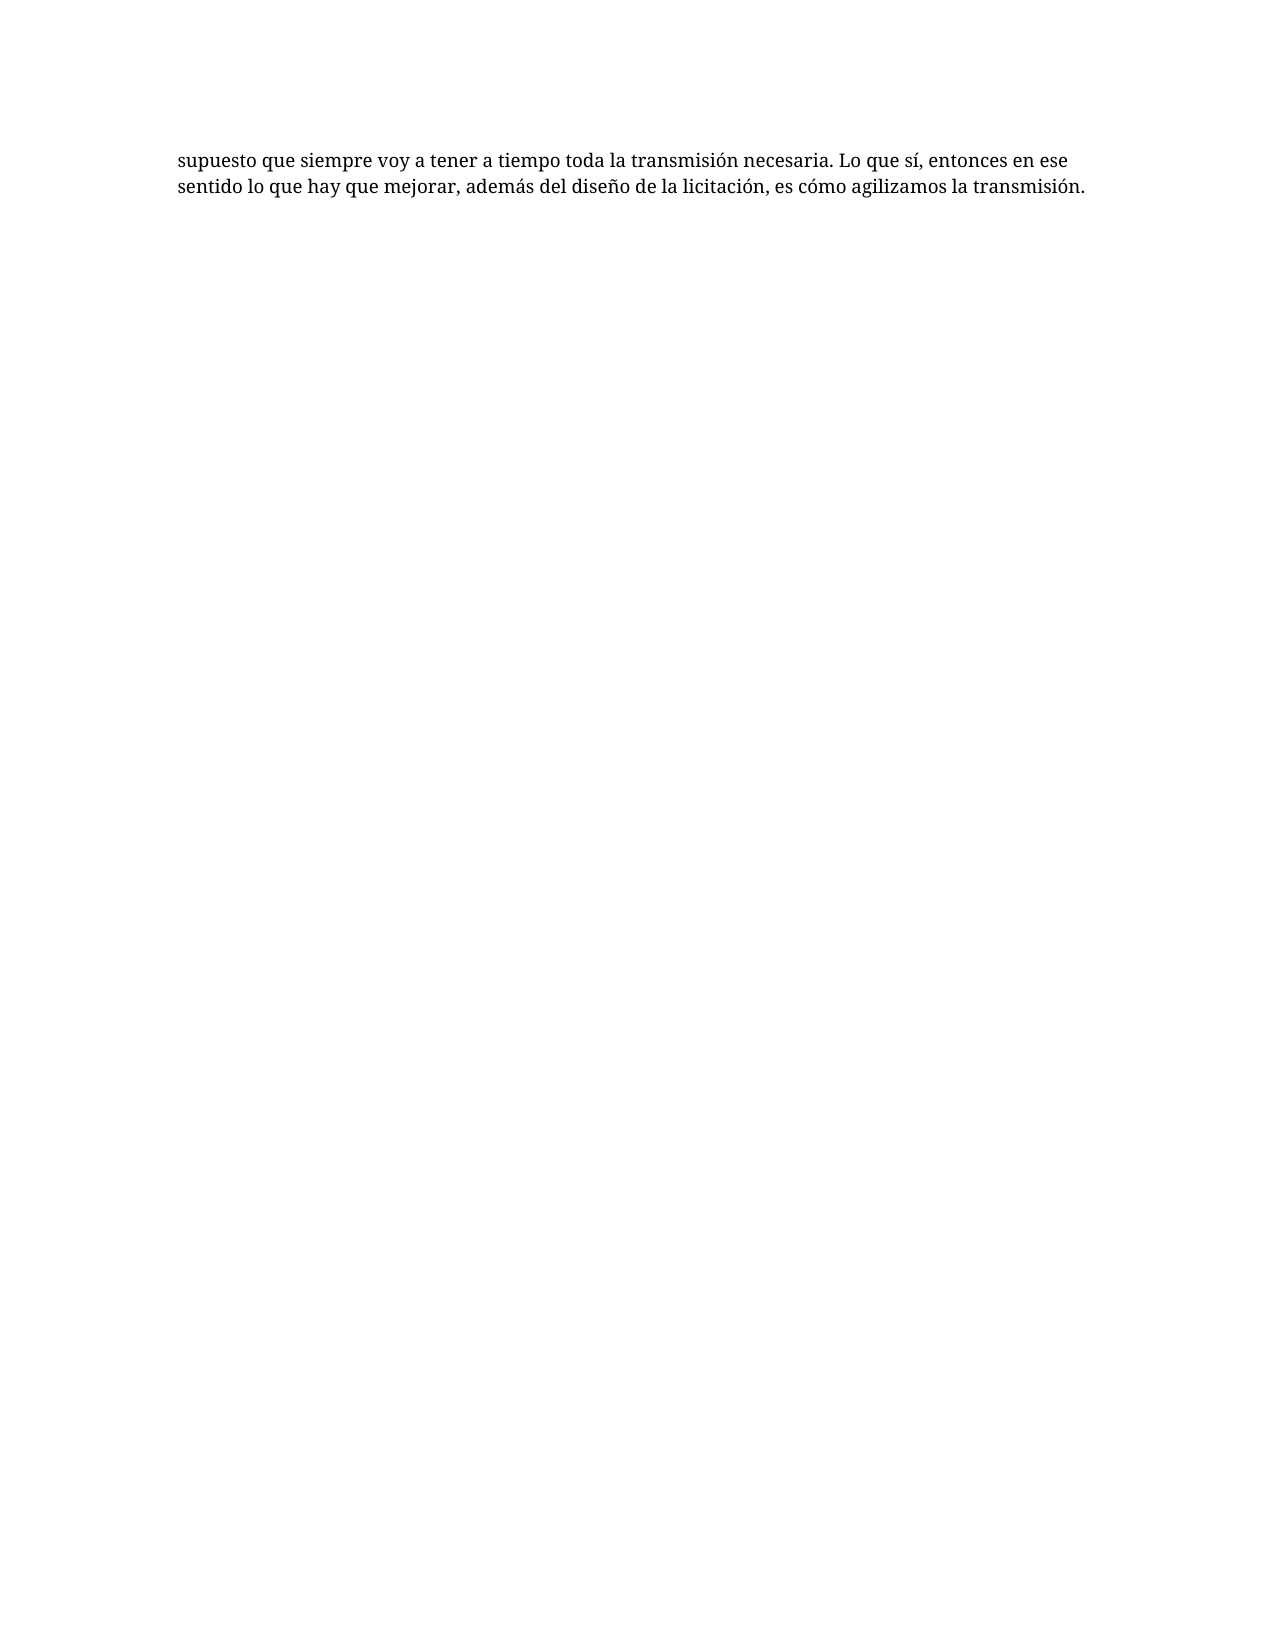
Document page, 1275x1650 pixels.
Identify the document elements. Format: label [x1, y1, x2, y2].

text [177, 148, 1098, 199]
